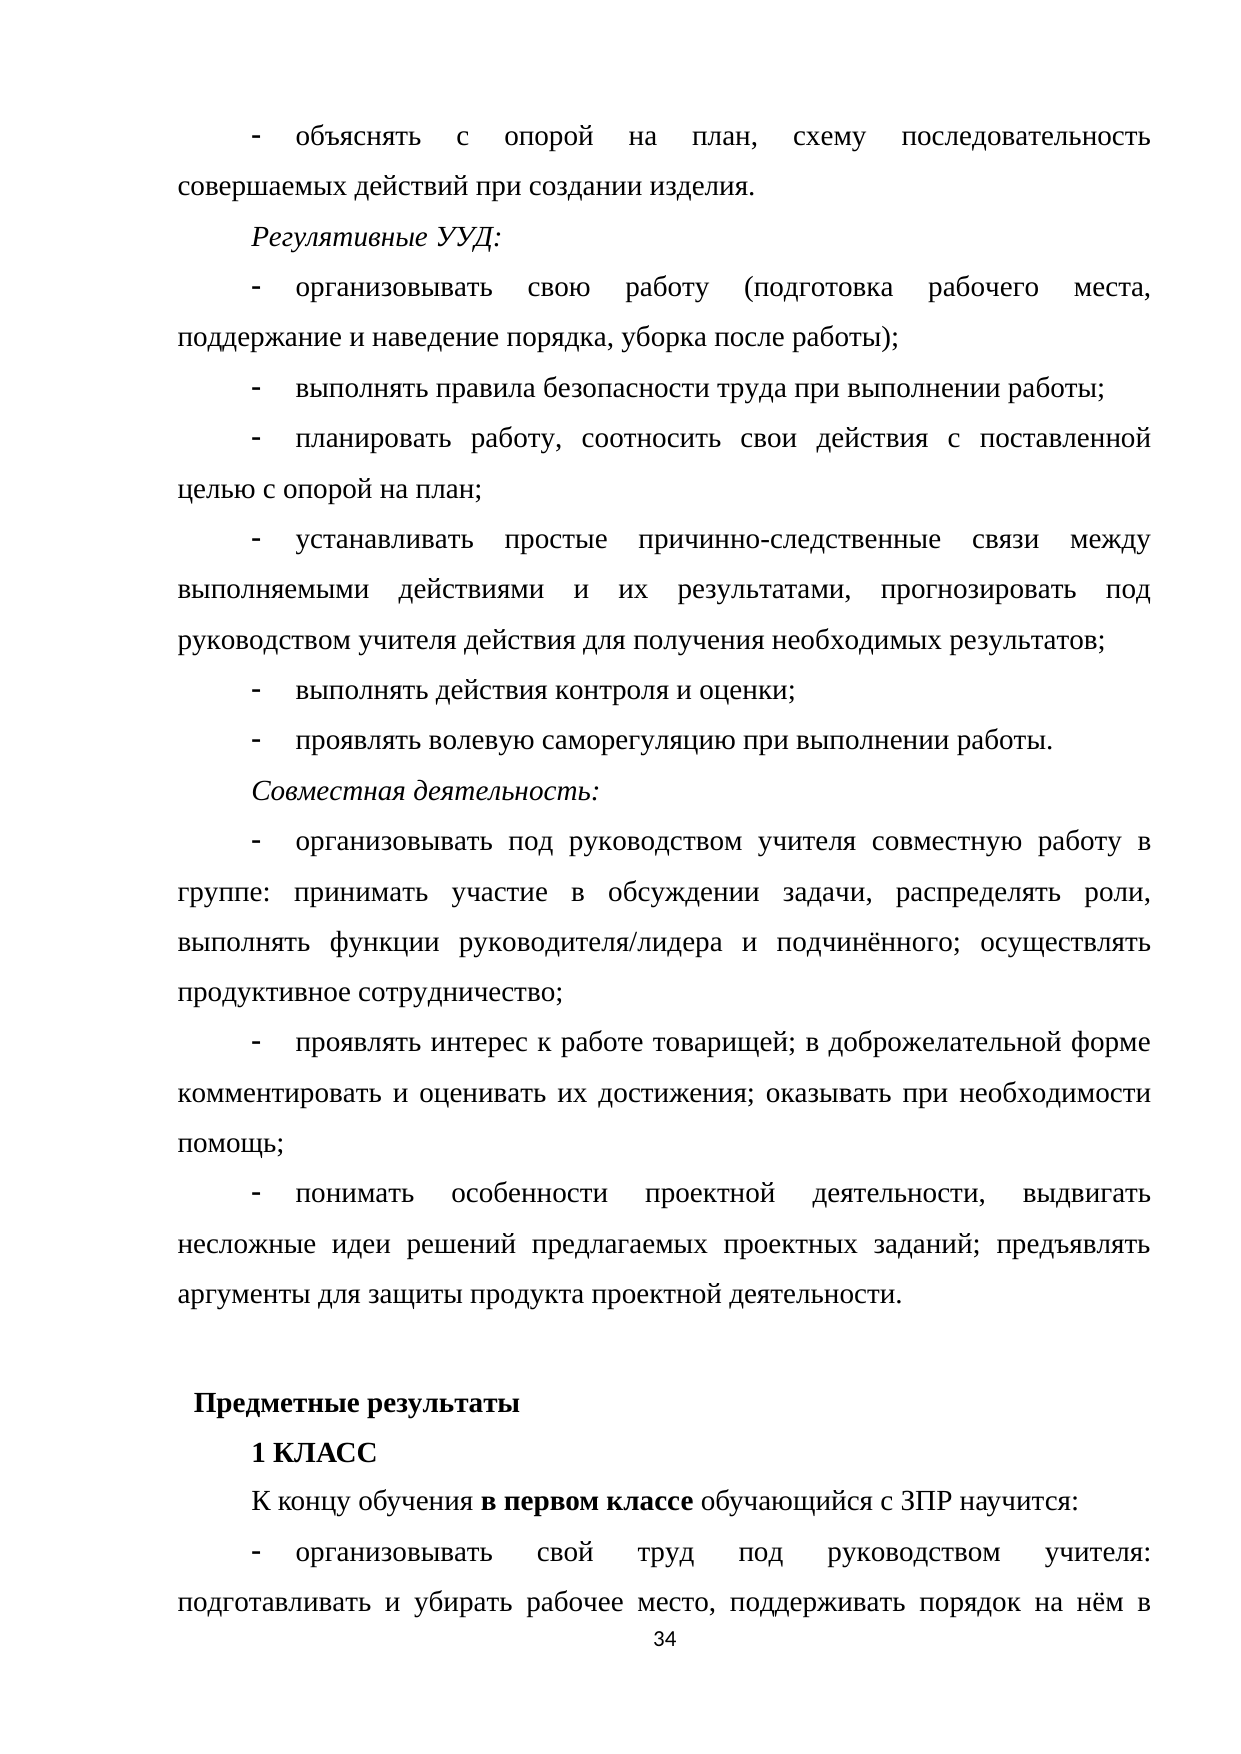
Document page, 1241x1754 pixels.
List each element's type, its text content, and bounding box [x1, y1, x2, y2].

text Совместная деятельность: [177, 773, 1136, 806]
list понимать особенности проектной деятельности, выдвигать несложные идеи решений предлагаемых проектных заданий; предъявлять аргументы для защиты продукта проектной деятельности. [177, 1176, 1152, 1310]
list выполнять правила безопасности труда при выполнении работы; [177, 370, 1152, 403]
subtitle Предметные результаты [193, 1385, 1152, 1418]
list устанавливать простые причинно-следственные связи между выполняемыми действиями и их результатами, прогнозировать под руководством учителя действия для получения необходимых результатов; [177, 521, 1152, 655]
list проявлять интерес к работе товарищей; в доброжелательной форме комментировать и оценивать их достижения; оказывать при необходимости помощь; [177, 1024, 1152, 1159]
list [177, 1534, 1152, 1618]
list организовывать свою работу (подготовка рабочего места, поддержание и наведение порядка, уборка после работы); [177, 269, 1152, 353]
subtitle 1 КЛАСС [251, 1435, 1152, 1468]
text Регулятивные УУД: [177, 219, 1136, 252]
text К концу обучения в первом классе обучающийся с ЗПР научится: [177, 1483, 1152, 1517]
list планировать работу, соотносить свои действия с поставленной целью с опорой на план; [177, 420, 1152, 504]
list объяснять с опорой на план, схему последовательность совершаемых действий при создании изделия. [177, 118, 1152, 202]
list выполнять действия контроля и оценки; [177, 672, 1152, 706]
list проявлять волевую саморегуляцию при выполнении работы. [177, 722, 1152, 756]
list организовывать под руководством учителя совместную работу в группе: принимать участие в обсуждении задачи, распределять роли, выполнять функции руководителя/лидера и подчинённого; осуществлять продуктивное сотрудничество; [177, 823, 1152, 1008]
